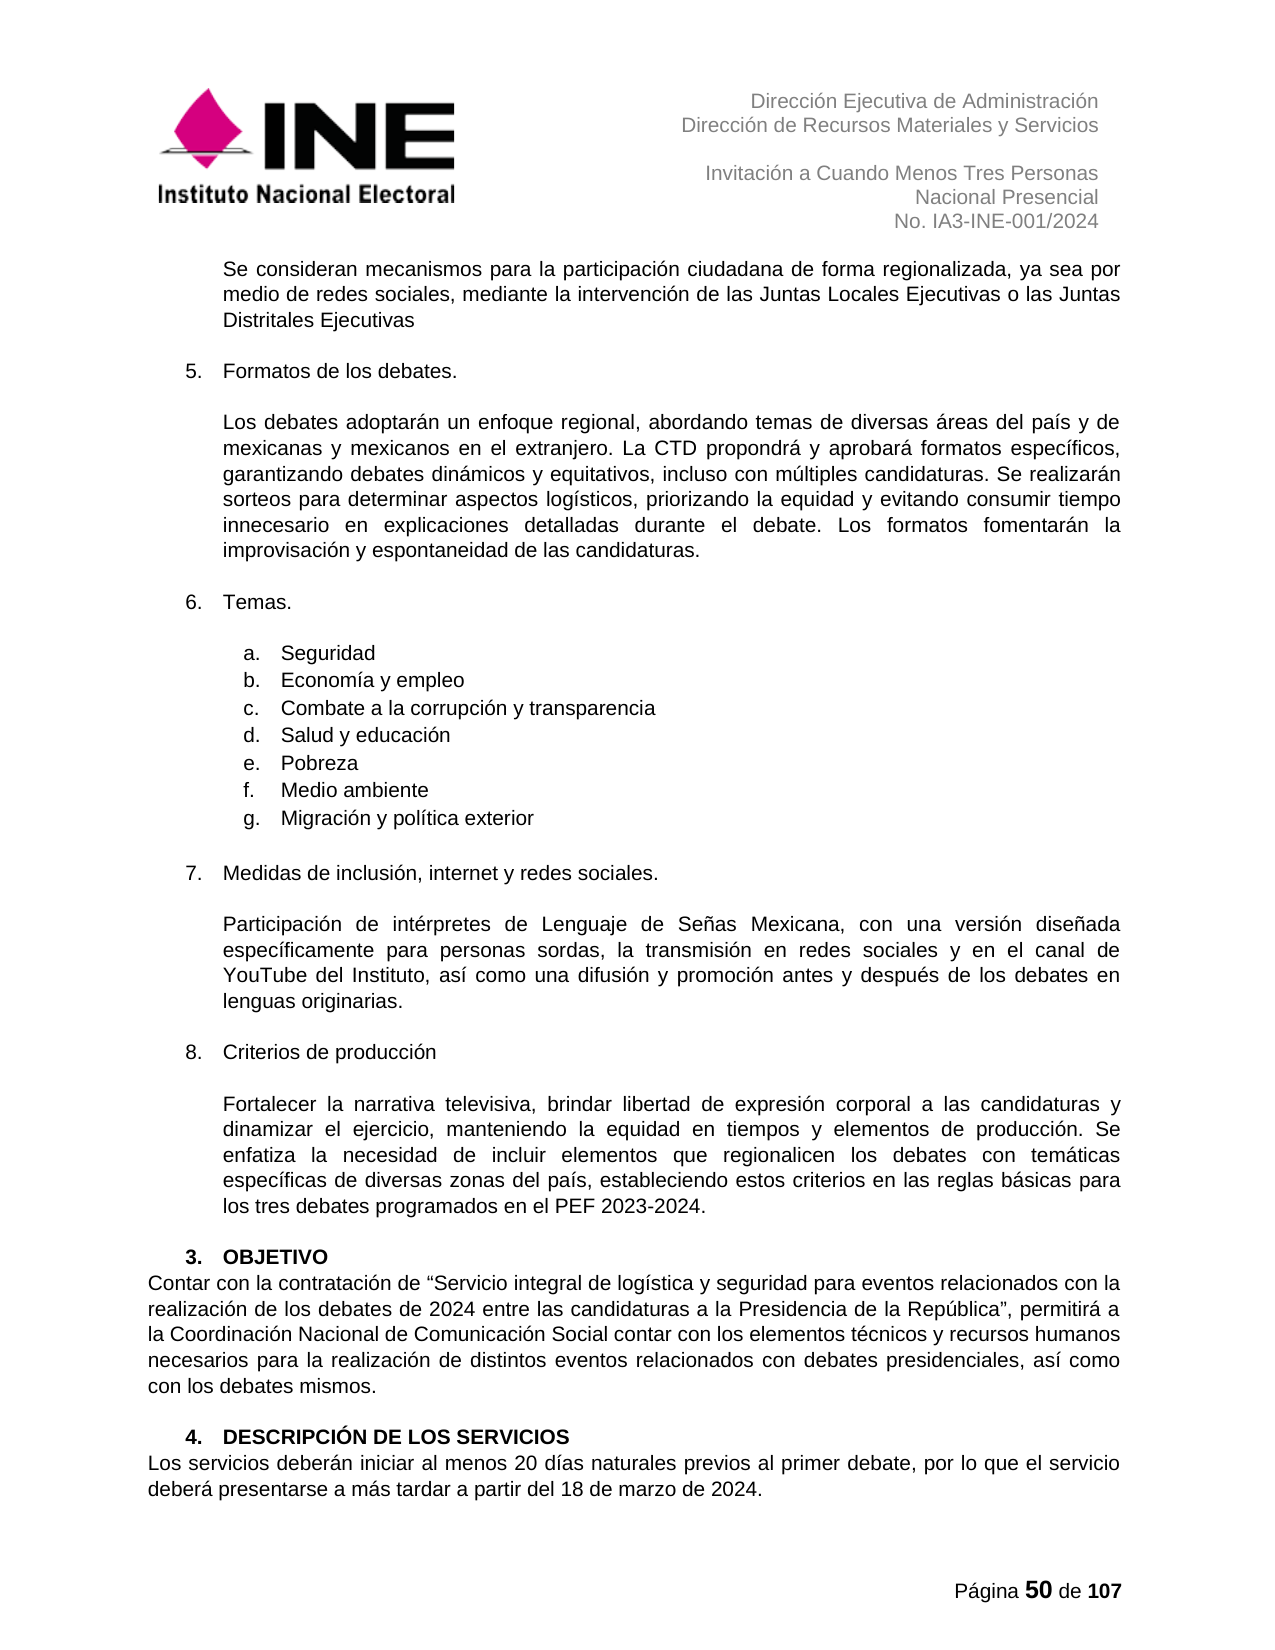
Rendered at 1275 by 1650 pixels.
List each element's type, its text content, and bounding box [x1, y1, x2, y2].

list Temas. [185, 589, 1122, 613]
list Combate a la corrupción y transparencia [243, 696, 1122, 720]
list DESCRIPCIÓN DE LOS SERVICIOS [185, 1425, 1122, 1449]
list Migración y política exterior [243, 806, 1122, 830]
text Los servicios deberán iniciar al menos 20 días naturales previos al primer debate, por lo que el servicio deberá presentarse a más tardar a partir del 18 de marzo de 2024. [148, 1451, 1122, 1500]
text Participación de intérpretes de Lenguaje de Señas Mexicana, con una versión diseñada específicamente para personas sordas, la transmisión en redes sociales y en el canal de YouTube del Instituto, así como una difusión y promoción antes y después de los debates en lenguas originarias. [223, 912, 1122, 1013]
list Formatos de los debates. [185, 359, 1122, 383]
list Medio ambiente [243, 778, 1122, 802]
list Pobreza [243, 751, 1122, 775]
text Contar con la contratación de “Servicio integral de logística y seguridad para eventos relacionados con la realización de los debates de 2024 entre las candidaturas a la Presidencia de la República”, permitirá a la Coordinación Nacional de Comunicación Social contar con los elementos técnicos y recursos humanos necesarios para la realización de distintos eventos relacionados con debates presidenciales, así como con los debates mismos. [148, 1271, 1122, 1397]
list OBJETIVO [185, 1245, 1122, 1269]
list Criterios de producción [185, 1040, 1122, 1064]
text Los debates adoptarán un enfoque regional, abordando temas de diversas áreas del país y de mexicanas y mexicanos en el extranjero. La CTD propondrá y aprobará formatos específicos, garantizando debates dinámicos y equitativos, incluso con múltiples candidaturas. Se realizarán sorteos para determinar aspectos logísticos, priorizando la equidad y evitando consumir tiempo innecesario en explicaciones detalladas durante el debate. Los formatos fomentarán la improvisación y espontaneidad de las candidaturas. [223, 410, 1122, 562]
list Economía y empleo [243, 668, 1122, 692]
list Salud y educación [243, 723, 1122, 747]
list Medidas de inclusión, internet y redes sociales. [185, 861, 1122, 885]
text Fortalecer la narrativa televisiva, brindar libertad de expresión corporal a las candidaturas y dinamizar el ejercicio, manteniendo la equidad en tiempos y elementos de producción. Se enfatiza la necesidad de incluir elementos que regionalicen los debates con temáticas específicas de diversas zonas del país, estableciendo estos criterios en las reglas básicas para los tres debates programados en el PEF 2023-2024. [223, 1091, 1122, 1218]
picture [158, 88, 455, 203]
list Seguridad [243, 641, 1122, 665]
text Se consideran mecanismos para la participación ciudadana de forma regionalizada, ya sea por medio de redes sociales, mediante la intervención de las Juntas Locales Ejecutivas o las Juntas Distritales Ejecutivas [223, 256, 1122, 332]
